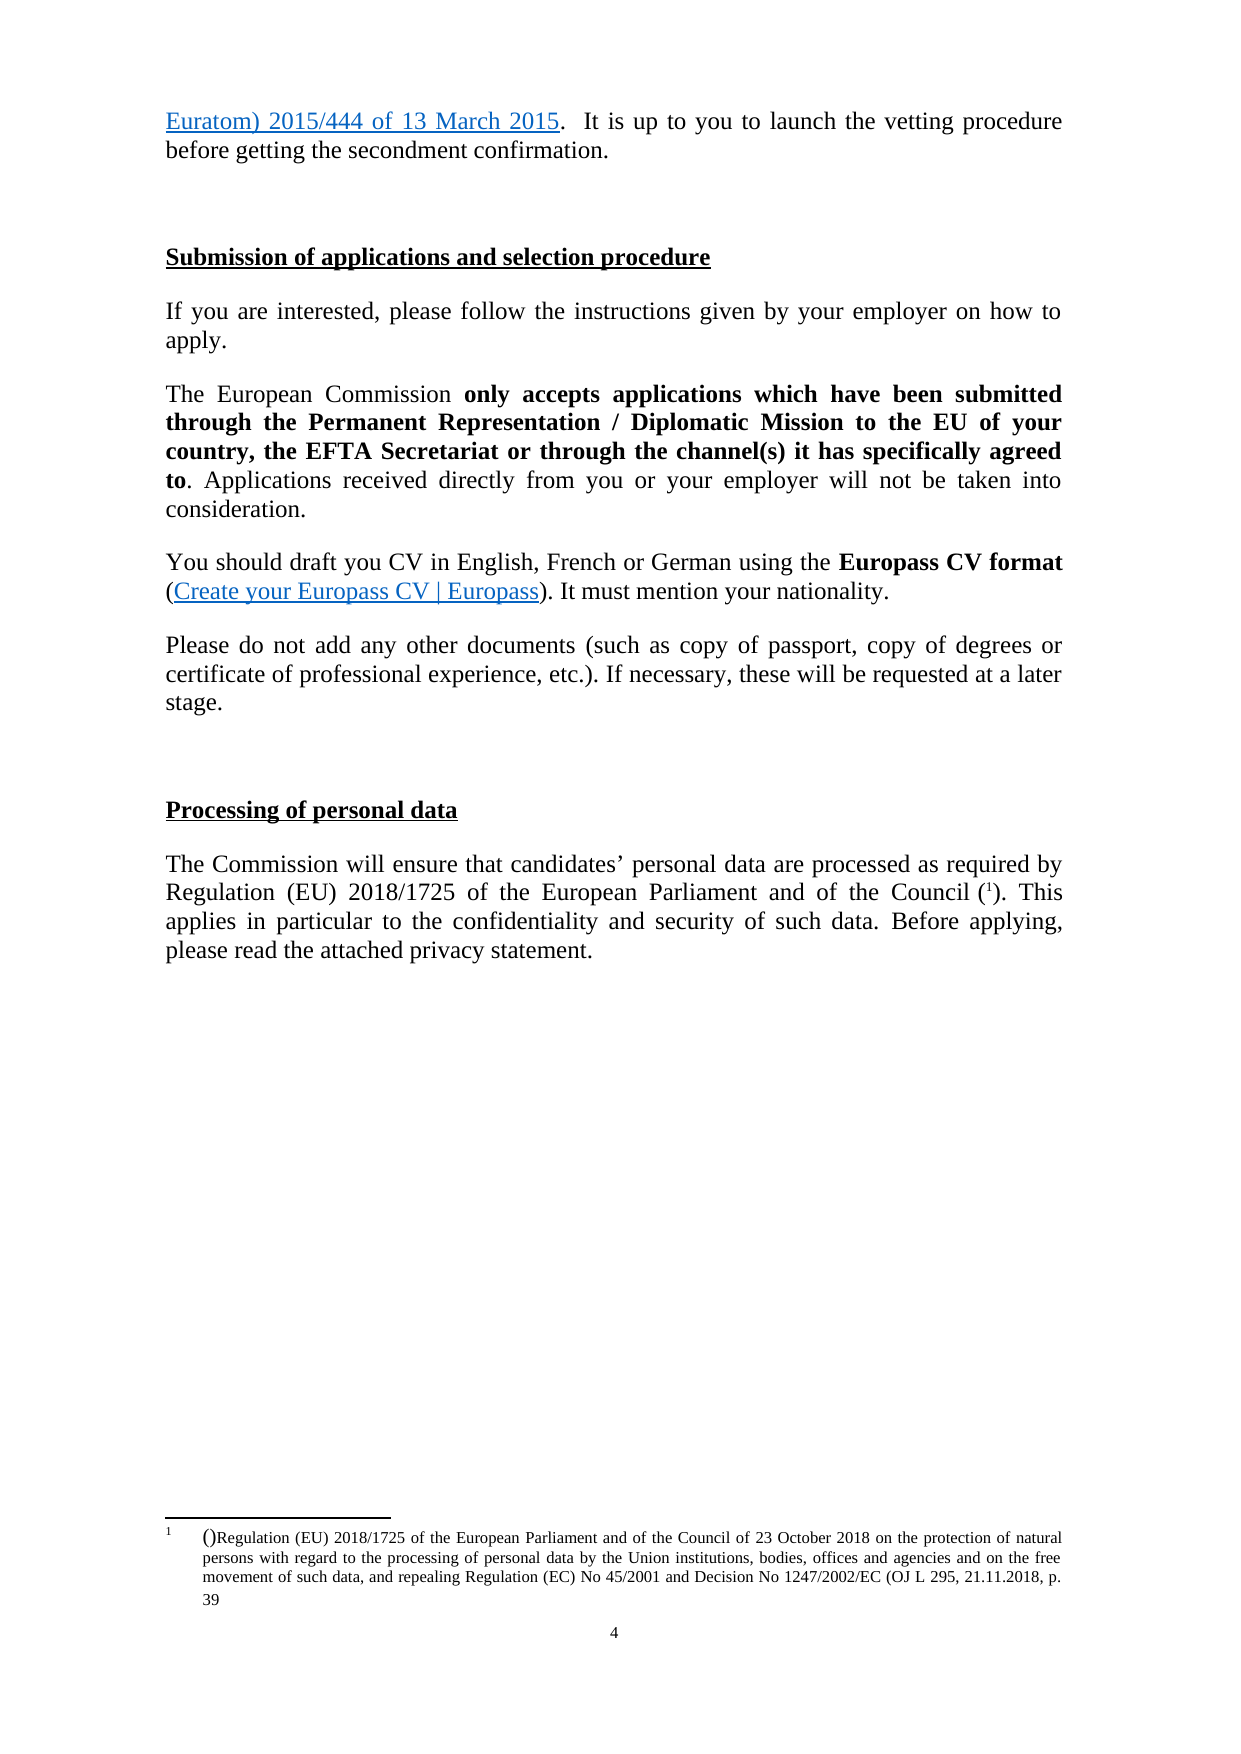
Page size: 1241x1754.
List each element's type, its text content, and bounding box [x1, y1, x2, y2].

text Please do not add any other documents (such as copy of passport, copy of degrees or certificate of professional experience, etc.). If necessary, these will be requested at a later stage. [165, 630, 1063, 716]
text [165, 106, 1063, 164]
text If you are interested, please follow the instructions given by your employer on how to apply. [165, 296, 1063, 354]
text The European Commission only accepts applications which have been submitted through the Permanent Representation / Diplomatic Mission to the EU of your country, the EFTA Secretariat or through the channel(s) it has specifically agreed to. Applications received directly from you or your employer will not be taken into consideration. [165, 379, 1063, 522]
text The Commission will ensure that candidates’ personal data are processed as required by Regulation (EU) 2018/1725 of the European Parliament and of the Council (). This applies in particular to the confidentiality and security of such data. Before applying, please read the attached privacy statement. [165, 849, 1063, 964]
list Submission of applications and selection procedure [165, 242, 1063, 271]
list Processing of personal data [165, 795, 1063, 824]
text You should draft you CV in English, French or German using the Europass CV format (). It must mention your nationality. [165, 547, 1063, 605]
